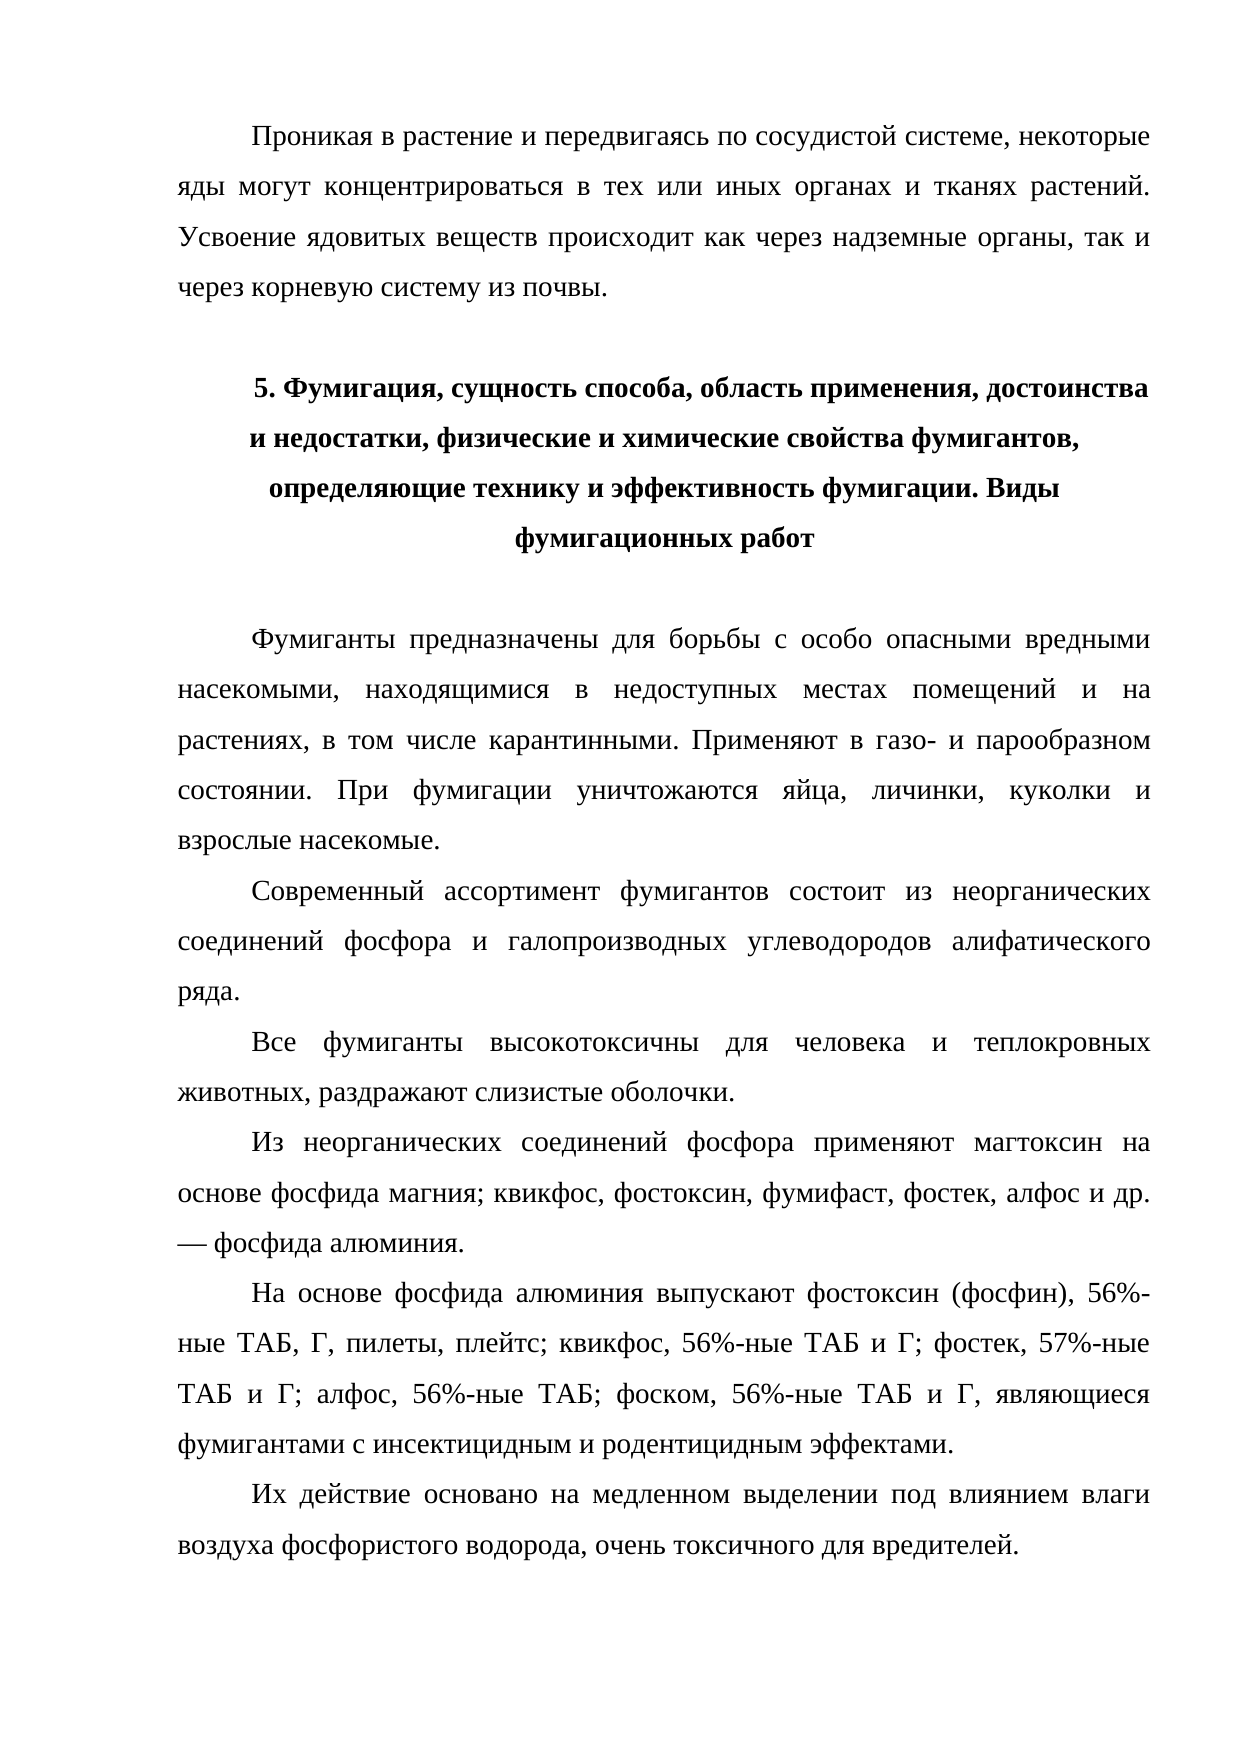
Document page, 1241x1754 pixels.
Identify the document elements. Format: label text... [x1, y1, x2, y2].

text Из неорганических соединений фосфора применяют магтоксин на основе фосфида магния; квикфос, фостоксин, фумифаст, фостек, алфос и др. — фосфида алюминия. [177, 1124, 1152, 1258]
text Их действие основано на медленном выделении под влиянием влаги воздуха фосфористого водорода, очень токсичного для вредителей. [177, 1477, 1152, 1560]
text Все фумиганты высокотоксичны для человека и теплокровных животных, раздражают слизистые оболочки. [177, 1024, 1152, 1108]
text Современный ассортимент фумигантов состоит из неорганических соединений фосфора и галопроизводных углеводородов алифатического ряда. [177, 873, 1152, 1007]
text На основе фосфида алюминия выпускают фостоксин (фосфин), 56%-ные ТАБ, Г, пилеты, плейтс; квикфос, 56%-ные ТАБ и Г; фостек, 57%-ные ТАБ и Г; алфос, 56%-ные ТАБ; фоском, 56%-ные ТАБ и Г, являющиеся фумигантами с инсектицидным и родентицидным эффектами. [177, 1275, 1152, 1460]
text 5. Фумигация, сущность способа, область применения, достоинства и недостатки, физические и химические свойства фумигантов, определяющие технику и эффективность фумигации. Виды фумигационных работ [177, 370, 1152, 554]
text Фумиганты предназначены для борьбы с особо опасными вредными насекомыми, находящимися в недоступных местах помещений и на растениях, в том числе карантинными. Применяют в газо- и парообразном состоянии. При фумигации уничтожаются яйца, личинки, куколки и взрослые насекомые. [177, 621, 1152, 856]
text Проникая в растение и передвигаясь по сосудистой системе, некоторые яды могут концентрироваться в тех или иных органах и тканях растений. Усвоение ядовитых веществ происходит как через надземные органы, так и через корневую систему из почвы. [177, 118, 1152, 303]
